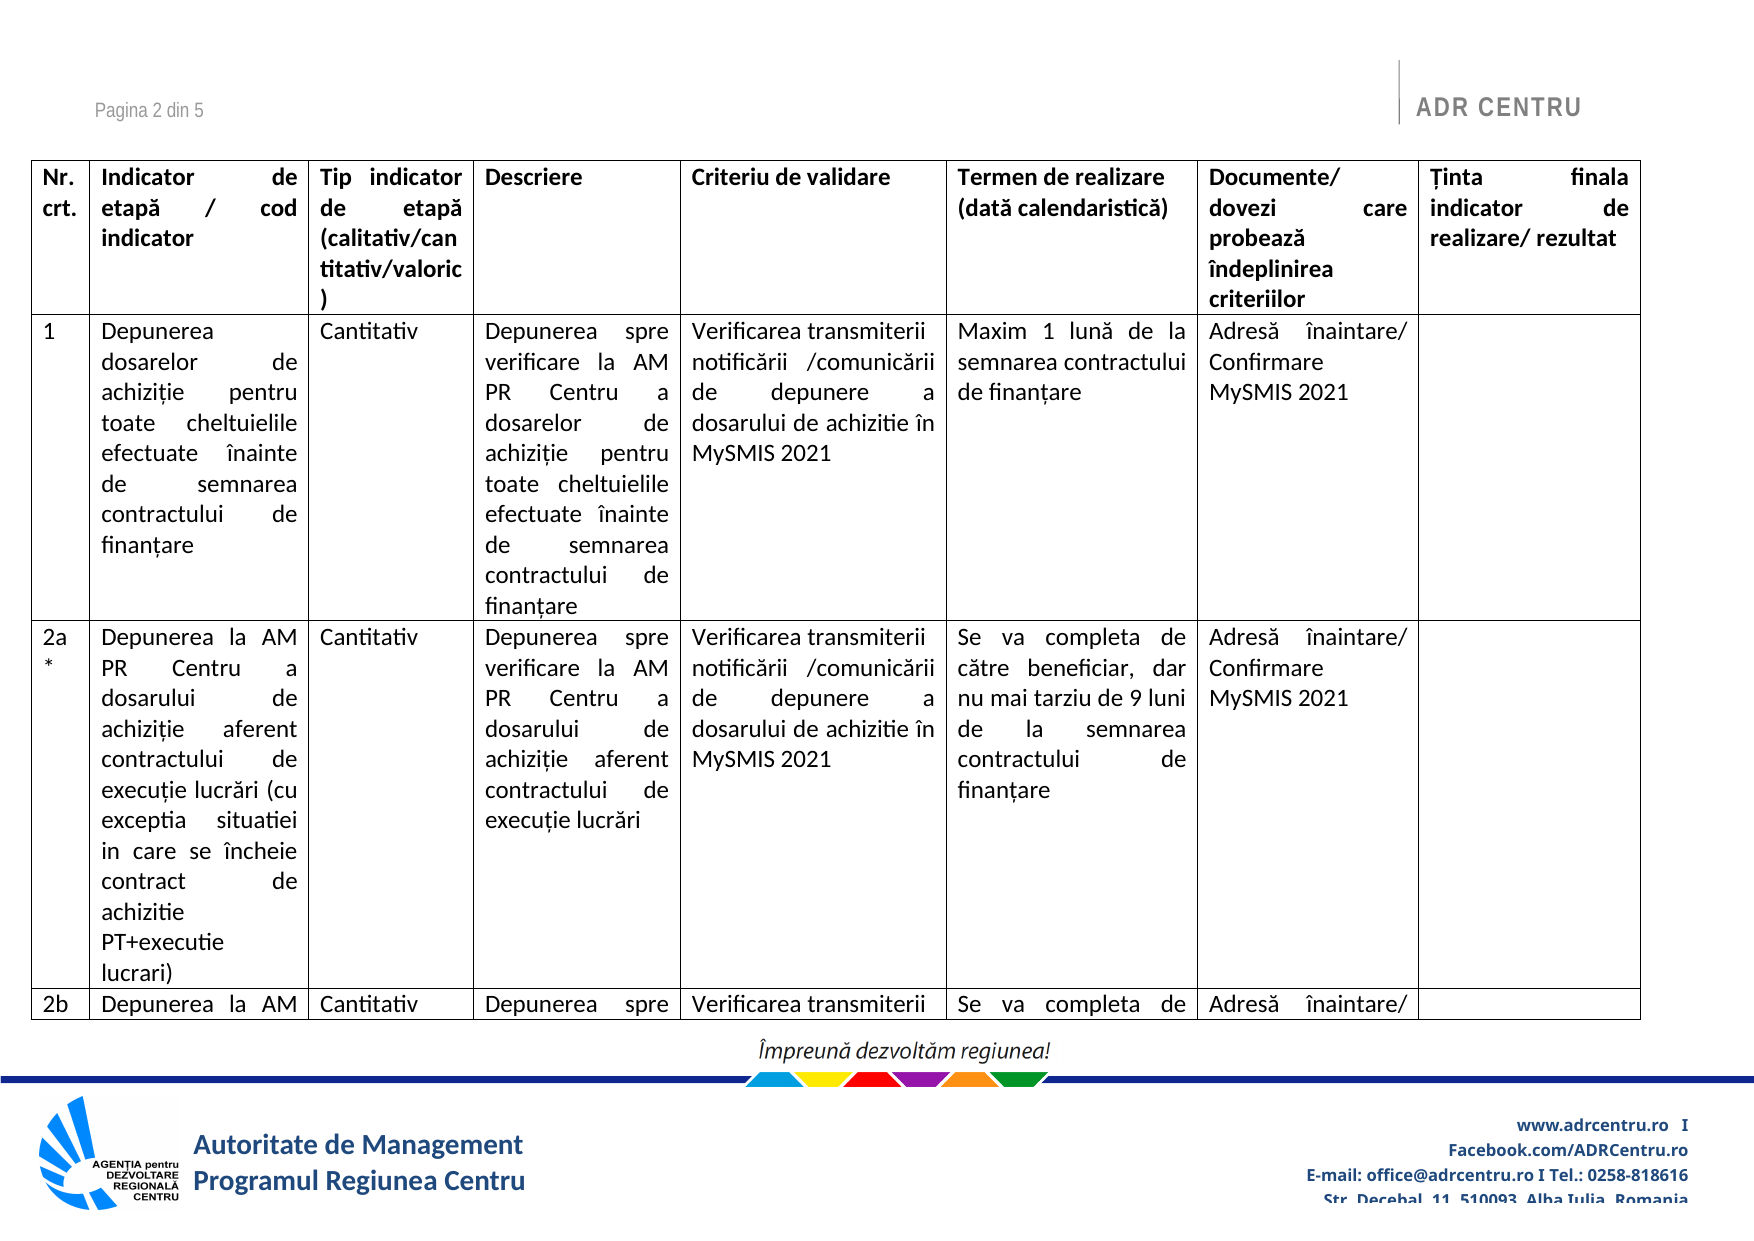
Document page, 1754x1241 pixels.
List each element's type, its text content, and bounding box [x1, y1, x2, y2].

table_cell Se va completa de către beneficiar, dar nu mai tarziu de 9 luni de la semnarea contractului de finanțare [947, 989, 1197, 1019]
table_cell Verificarea transmiterii notificării /comunicării de depunere a dosarului de achizitie în MySMIS 2021 [681, 621, 946, 988]
table_cell [1419, 989, 1640, 1019]
table_cell 2b* [32, 989, 89, 1019]
table_cell Cantitativ [309, 315, 473, 620]
table_cell Verificarea transmiterii notificării /comunicării de depunere a dosarului de achizitie în MySMIS 2021 [681, 315, 946, 620]
table_header Ținta finala indicator de realizare/ rezultat [1419, 161, 1640, 314]
picture [39, 1096, 179, 1210]
table_cell Adresă înaintare/ Confirmare MySMIS 2021 [1198, 621, 1418, 988]
picture [745, 1037, 1064, 1064]
table_cell Adresă înaintare/ Confirmare MySMIS 2021 [1198, 315, 1418, 620]
table_cell Verificarea transmiterii notificării /comunicării de depunere a dosarului de achizitie în MySMIS 2021 [681, 989, 946, 1019]
table_header Descriere [474, 161, 680, 314]
table_cell Se va completa de către beneficiar, dar nu mai tarziu de 9 luni de la semnarea contractului de finanțare [947, 621, 1197, 988]
table_cell Depunerea spre verificare la AM PR Centru a dosarului de achiziție aferent contractului de execuție lucrări [474, 621, 680, 988]
table_cell Maxim 1 lună de la semnarea contractului de finanțare [947, 315, 1197, 620]
table_header Documente/dovezi care probează îndeplinirea criteriilor [1198, 161, 1418, 314]
table_cell Depunerea la AM PR Centru a dosarului de achiziție aferent contractului de execuție lucrări (cu exceptia situatiei in care se încheie contract de achizitie PT+executie lucrari) [90, 621, 308, 988]
table_cell Adresă înaintare/ Confirmare MySMIS 2021 [1198, 989, 1418, 1019]
table_cell 1 [32, 315, 89, 620]
table_cell Cantitativ [309, 621, 473, 988]
table_header Tip indicator de etapă (calitativ/cantitativ/valoric) [309, 161, 473, 314]
picture [0, 1072, 758, 1087]
table_cell Depunerea dosarelor de achiziție pentru toate cheltuielile efectuate înainte de semnarea contractului de finanțare [90, 315, 308, 620]
table_cell Depunerea spre verificare la AM PR Centru a dosarelor de achiziție pentru toate cheltuielile efectuate înainte de semnarea contractului de finanțare [474, 315, 680, 620]
picture [791, 1072, 1754, 1087]
table_cell 2a* [32, 621, 89, 988]
table_cell [1419, 315, 1640, 620]
table_header Termen de realizare (dată calendaristică) [947, 161, 1197, 314]
table_header Nr. crt. [32, 161, 89, 314]
table_header Criteriu de validare [681, 161, 946, 314]
table_cell Cantitativ [309, 989, 473, 1019]
table_cell [1419, 621, 1640, 988]
table_header Indicator de etapă / cod indicator [90, 161, 308, 314]
